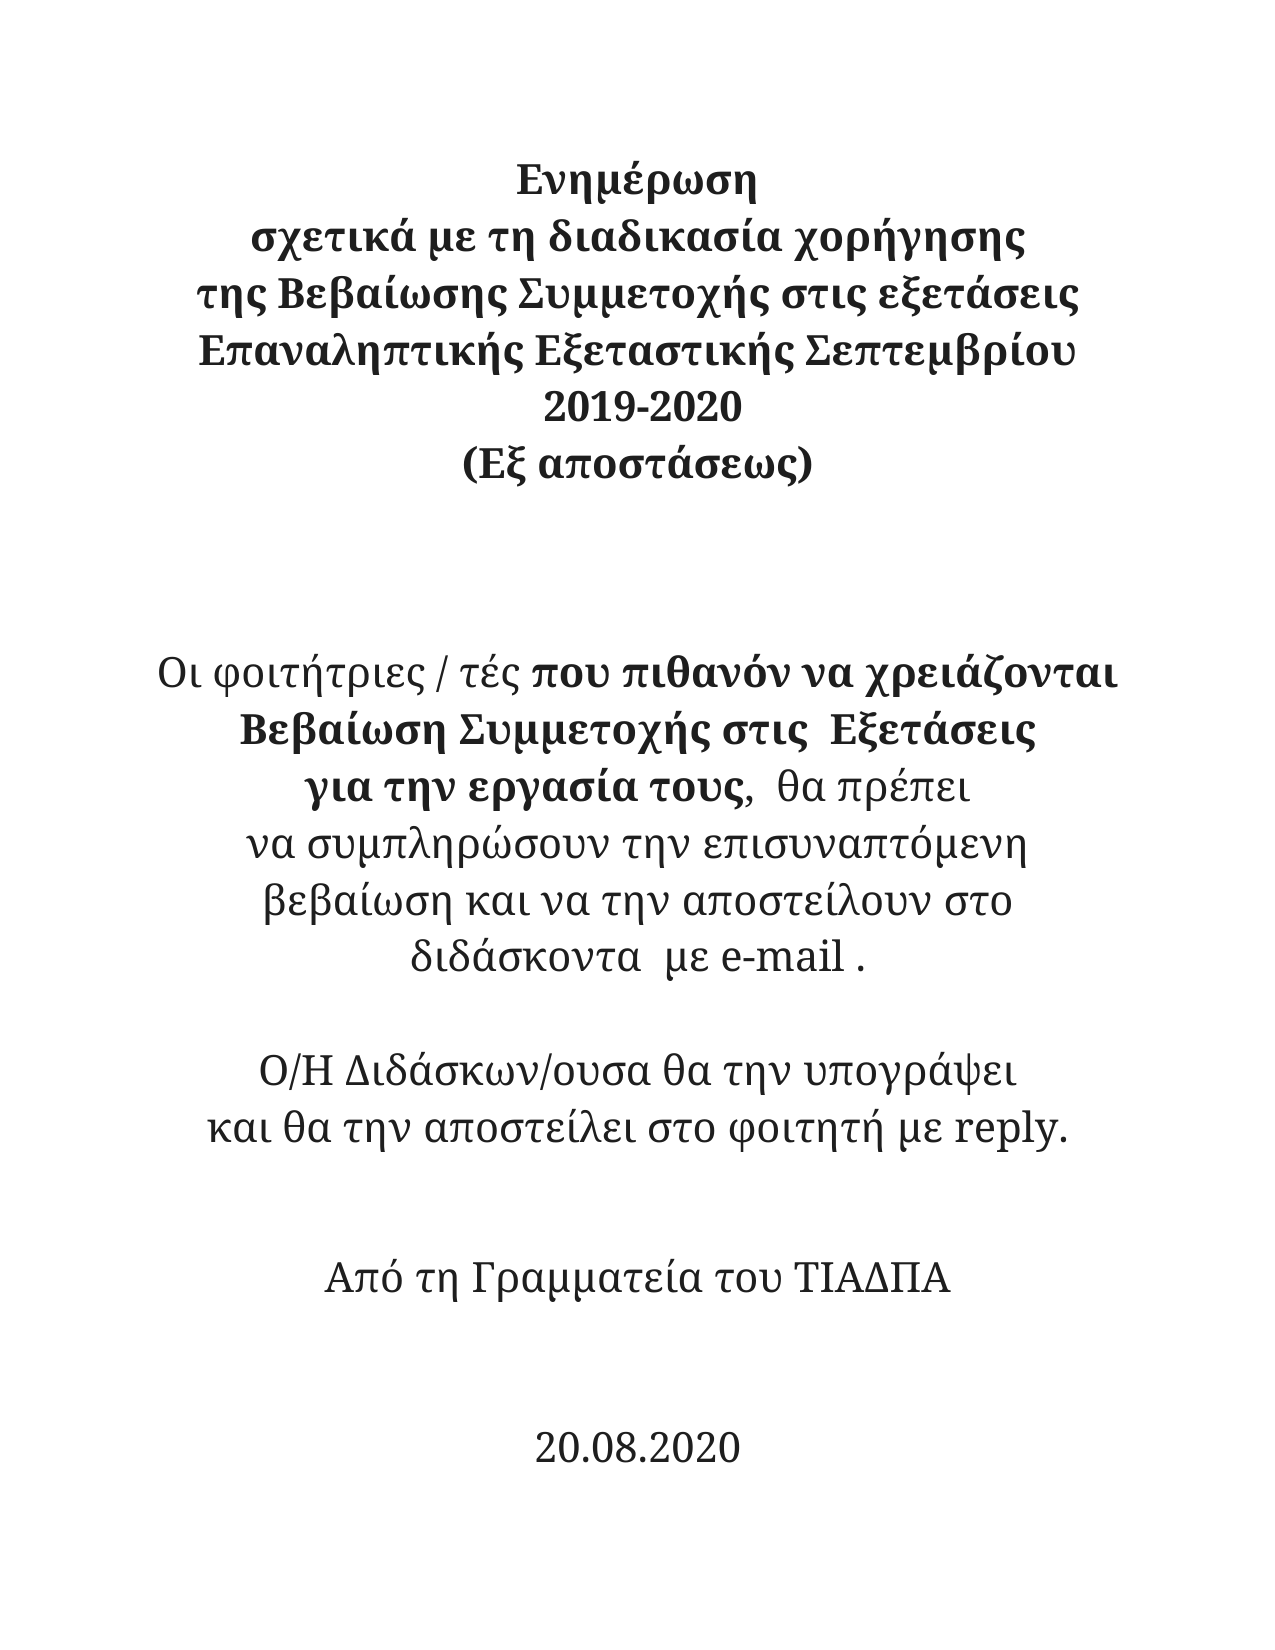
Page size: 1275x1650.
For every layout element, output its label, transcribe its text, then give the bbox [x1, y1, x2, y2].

text και θα την αποστείλει στο φοιτητή με reply. [150, 1097, 1125, 1154]
text να συμπληρώσουν την επισυναπτόμενη βεβαίωση και να την αποστείλουν στο διδάσκοντα με e-mail . [150, 813, 1125, 984]
text Ενημέρωση [150, 150, 1125, 207]
text Από τη Γραμματεία του ΤΙΑΔΠΑ [150, 1248, 1125, 1305]
text Οι φοιτήτριες / τές που πιθανόν να χρειάζονται Βεβαίωση Συμμετοχής στις Εξετάσεις [150, 643, 1125, 757]
text σχετικά με τη διαδικασία χορήγησης [150, 207, 1125, 263]
text (Εξ αποστάσεως) [150, 434, 1125, 491]
text 20.08.2020 [150, 1418, 1125, 1475]
text Επαναληπτικής Εξεταστικής Σεπτεμβρίου [150, 320, 1125, 377]
text της Βεβαίωσης Συμμετοχής στις εξετάσεις [150, 263, 1125, 320]
text Ο/Η Διδάσκων/ουσα θα την υπογράψει [150, 984, 1125, 1097]
text 2019-2020 [150, 377, 1125, 434]
text για την εργασία τους, θα πρέπει [150, 757, 1125, 813]
